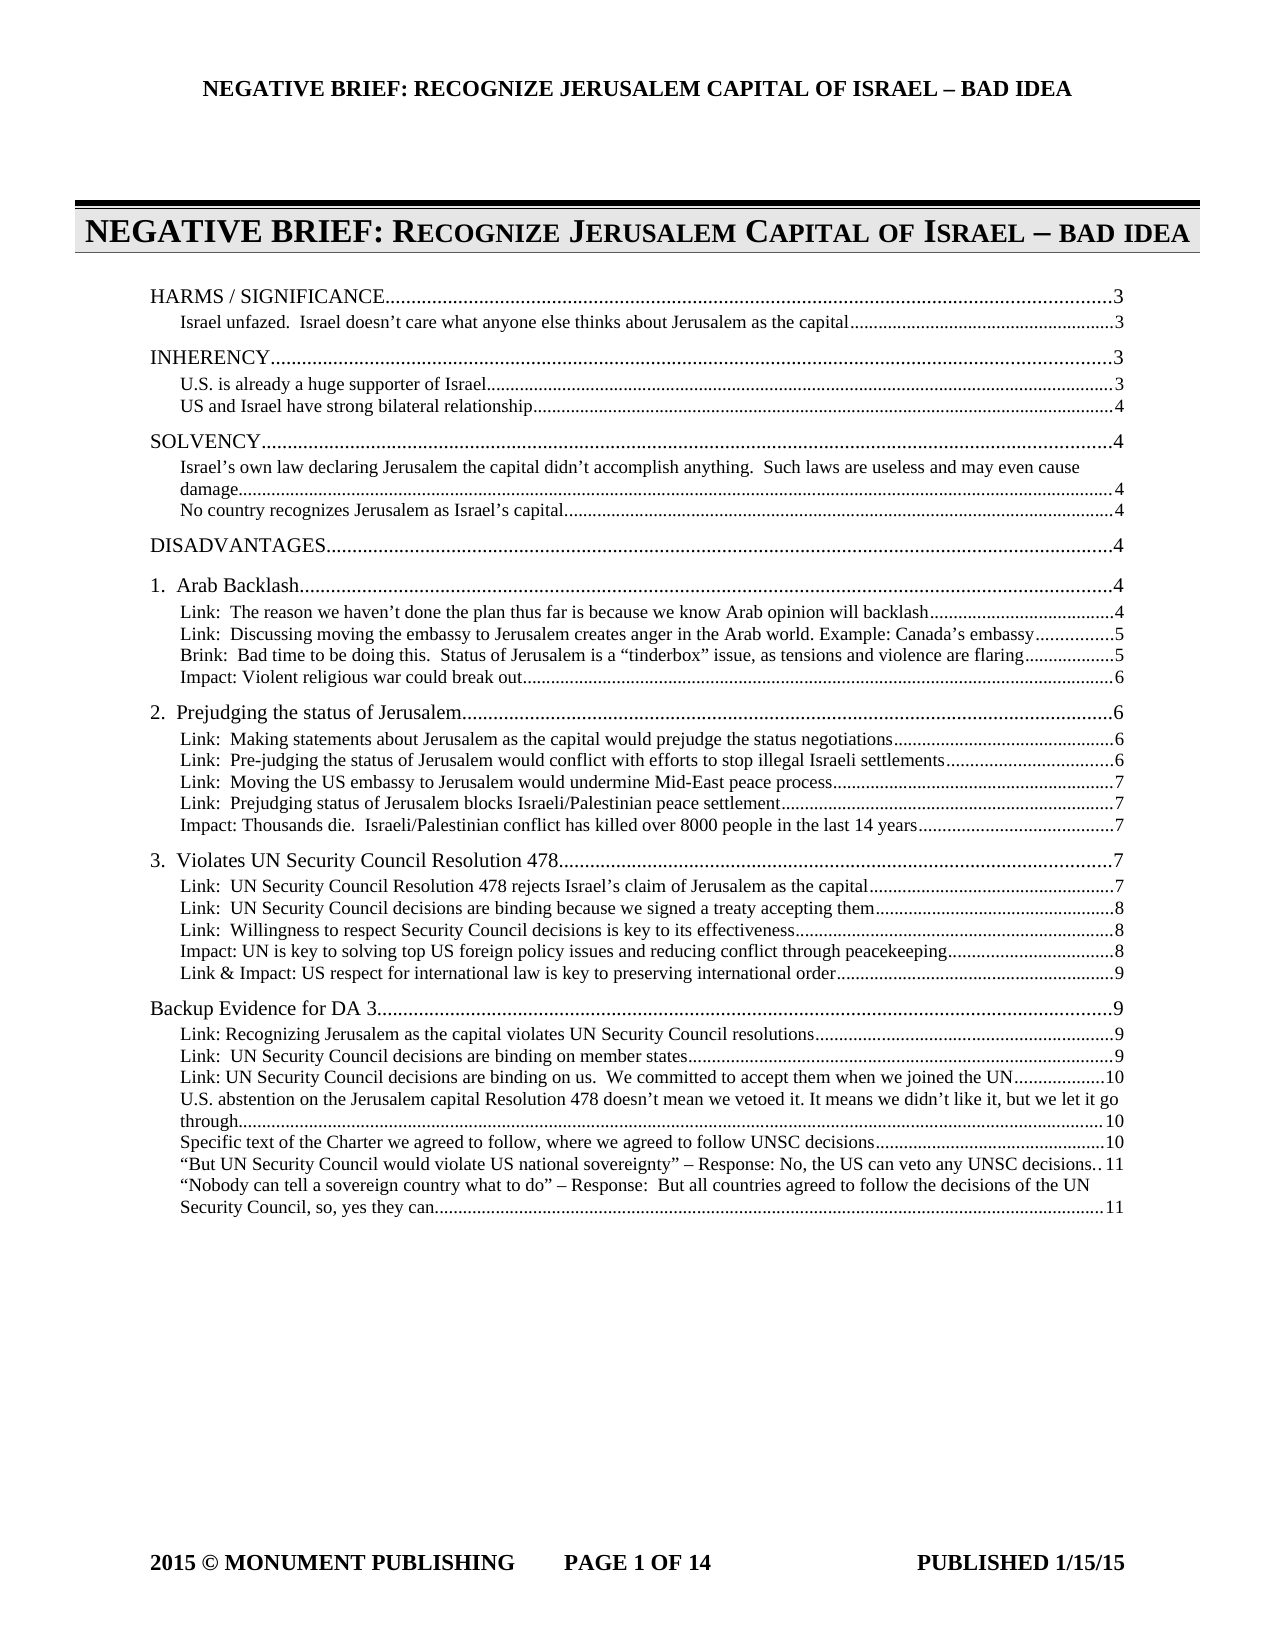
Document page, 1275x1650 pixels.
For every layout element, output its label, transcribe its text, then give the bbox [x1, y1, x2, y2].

text Link: The reason we haven’t done the plan thus far is because we know Arab opinion will backlash 4 [180, 601, 1125, 623]
text 3. Violates UN Security Council Resolution 478 7 [150, 848, 1125, 872]
text Link: UN Security Council decisions are binding on us. We committed to accept them when we joined the UN 10 [180, 1066, 1125, 1088]
text U.S. is already a huge supporter of Israel 3 [180, 373, 1125, 394]
text Impact: Violent religious war could break out 6 [180, 666, 1125, 687]
text Impact: Thousands die. Israeli/Palestinian conflict has killed over 8000 people in the last 14 years 7 [180, 814, 1125, 835]
text SOLVENCY 4 [150, 428, 1125, 453]
text 2. Prejudging the status of Jerusalem. 6 [150, 700, 1125, 724]
text Link: Prejudging status of Jerusalem blocks Israeli/Palestinian peace settlement 7 [180, 792, 1125, 814]
text Link: UN Security Council decisions are binding on member states 9 [180, 1045, 1125, 1066]
text Israel unfazed. Israel doesn’t care what anyone else thinks about Jerusalem as the capital 3 [180, 311, 1125, 333]
text Link: Recognizing Jerusalem as the capital violates UN Security Council resolutions 9 [180, 1023, 1125, 1045]
text DISADVANTAGES 4 [150, 533, 1125, 557]
text U.S. abstention on the Jerusalem capital Resolution 478 doesn’t mean we vetoed it. It means we didn’t like it, but we let it go through 10 [180, 1088, 1125, 1131]
text HARMS / SIGNIFICANCE 3 [150, 284, 1125, 308]
text Backup Evidence for DA 3 9 [150, 996, 1125, 1020]
text No country recognizes Jerusalem as Israel’s capital. 4 [180, 499, 1125, 521]
text 1. Arab Backlash 4 [150, 573, 1125, 597]
text Link: UN Security Council Resolution 478 rejects Israel’s claim of Jerusalem as the capital 7 [180, 875, 1125, 897]
text Link: Discussing moving the embassy to Jerusalem creates anger in the Arab world. Example: Canada’s embassy 5 [180, 623, 1125, 644]
text “Nobody can tell a sovereign country what to do” – Response: But all countries agreed to follow the decisions of the UN Security Council, so, yes they can. 11 [180, 1174, 1125, 1217]
title NEGATIVE BRIEF: Recognize Jerusalem Capital of Israel – bad idea [75, 209, 1200, 252]
text Specific text of the Charter we agreed to follow, where we agreed to follow UNSC decisions 10 [180, 1131, 1125, 1153]
text Link & Impact: US respect for international law is key to preserving international order 9 [180, 962, 1125, 983]
text Link: Moving the US embassy to Jerusalem would undermine Mid-East peace process 7 [180, 771, 1125, 792]
text Link: Pre-judging the status of Jerusalem would conflict with efforts to stop illegal Israeli settlements 6 [180, 749, 1125, 771]
text Impact: UN is key to solving top US foreign policy issues and reducing conflict through peacekeeping 8 [180, 940, 1125, 962]
text Link: Willingness to respect Security Council decisions is key to its effectiveness 8 [180, 918, 1125, 940]
text Link: Making statements about Jerusalem as the capital would prejudge the status negotiations 6 [180, 727, 1125, 749]
text Link: UN Security Council decisions are binding because we signed a treaty accepting them 8 [180, 897, 1125, 918]
text INHERENCY 3 [150, 345, 1125, 369]
text Brink: Bad time to be doing this. Status of Jerusalem is a “tinderbox” issue, as tensions and violence are flaring 5 [180, 644, 1125, 666]
text “But UN Security Council would violate US national sovereignty” – Response: No, the US can veto any UNSC decisions. 11 [180, 1153, 1125, 1174]
text Israel’s own law declaring Jerusalem the capital didn’t accomplish anything. Such laws are useless and may even cause damage 4 [180, 456, 1125, 499]
text US and Israel have strong bilateral relationship 4 [180, 394, 1125, 416]
